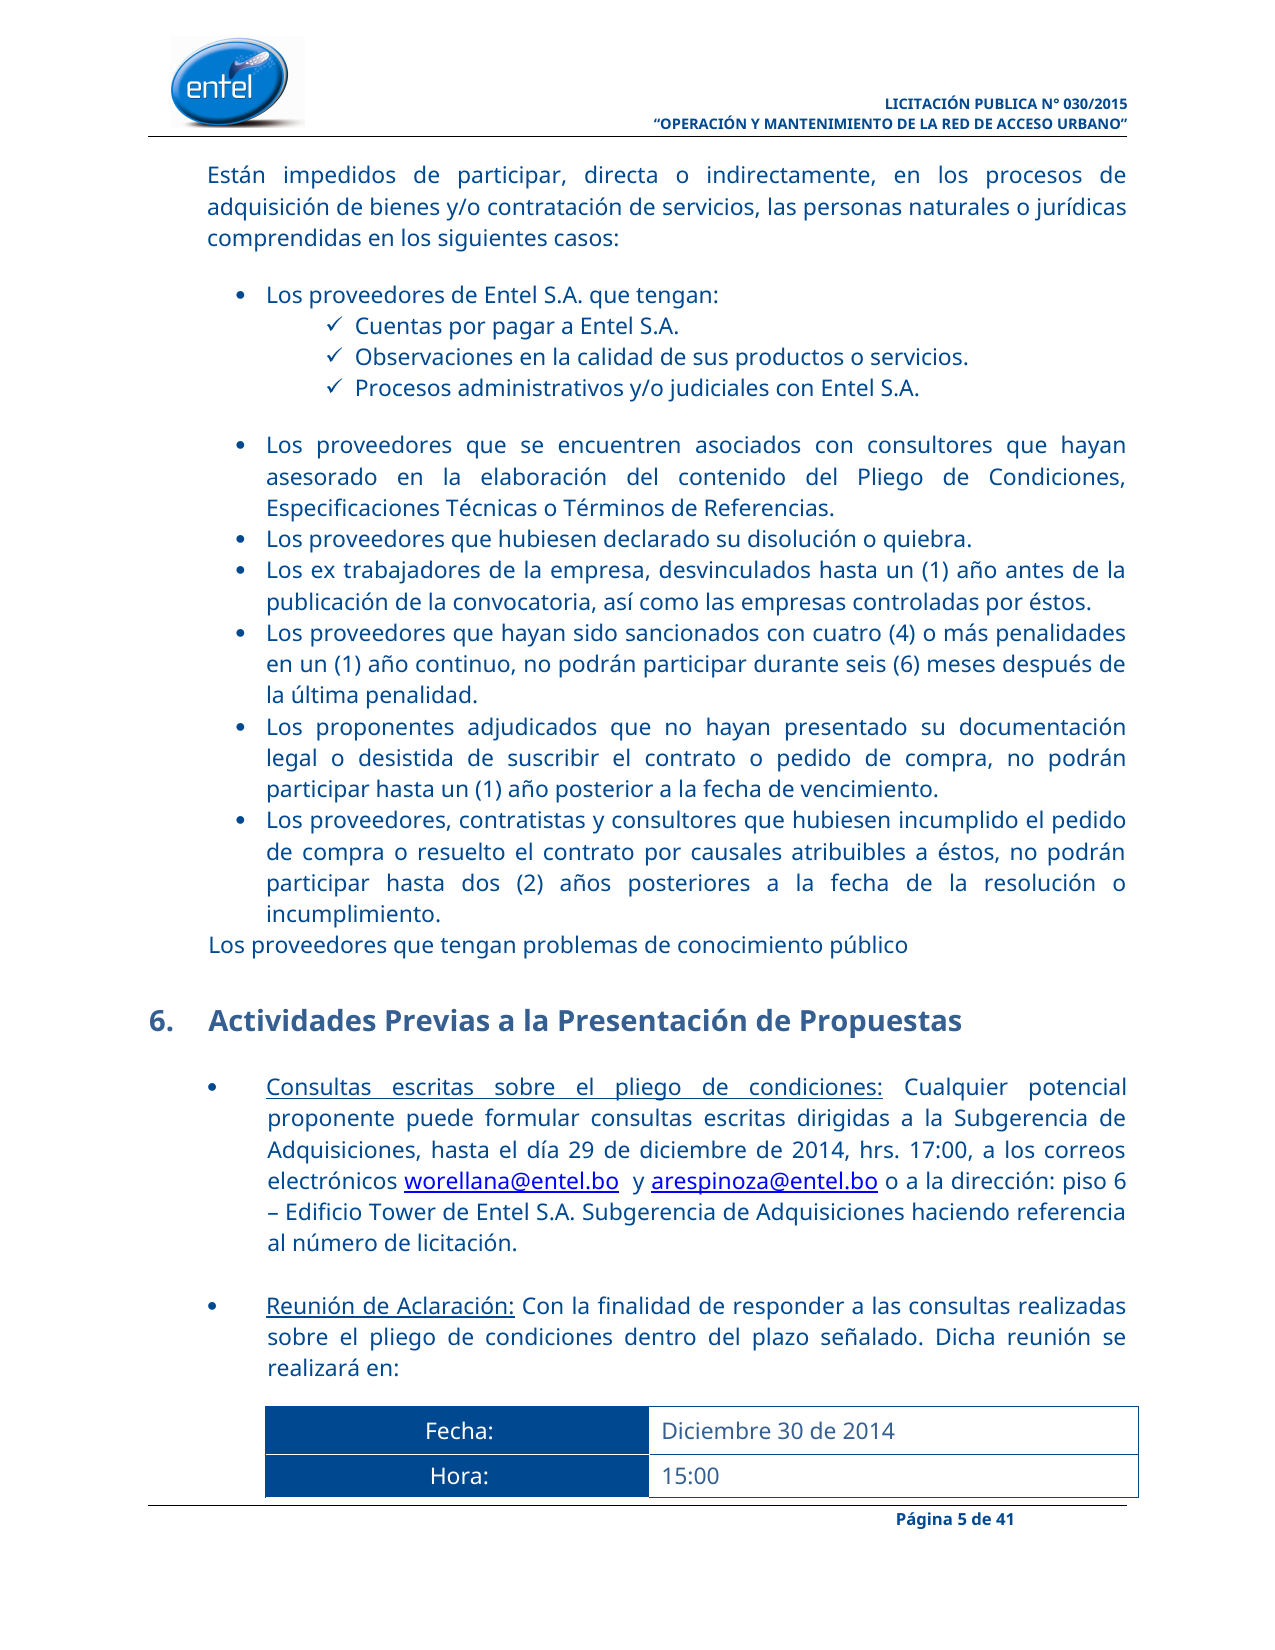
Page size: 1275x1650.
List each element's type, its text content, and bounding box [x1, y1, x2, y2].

list Consultas escritas sobre el pliego de condiciones: Cualquier potencial proponente puede formular consultas escritas dirigidas a la Subgerencia de Adquisiciones, hasta el día 29 de diciembre de 2014, hrs. 17:00, a los correos electrónicos worellana@entel.bo y arespinoza@entel.bo o a la dirección: piso 6 – Edificio Tower de Entel S.A. Subgerencia de Adquisiciones haciendo referencia al número de licitación. [208, 1071, 1127, 1258]
table_cell Hora: [266, 1455, 649, 1497]
list Los proveedores de Entel S.A. que tengan: [236, 279, 1127, 310]
list Los proveedores que hayan sido sancionados con cuatro (4) o más penalidades en un (1) año continuo, no podrán participar durante seis (6) meses después de la última penalidad. [236, 617, 1127, 710]
list Los proveedores que hubiesen declarado su disolución o quiebra. [236, 523, 1127, 554]
list Los proveedores que se encuentren asociados con consultores que hayan asesorado en la elaboración del contenido del Pliego de Condiciones, Especificaciones Técnicas o Términos de Referencias. [236, 429, 1127, 523]
table_cell 15:00 [650, 1455, 1138, 1497]
list Actividades Previas a la Presentación de Propuestas [149, 1000, 1127, 1040]
list Los ex trabajadores de la empresa, desvinculados hasta un (1) año antes de la publicación de la convocatoria, así como las empresas controladas por éstos. [236, 554, 1127, 617]
picture [170, 36, 305, 128]
text Los proveedores que tengan problemas de conocimiento público [208, 929, 1127, 960]
list Observaciones en la calidad de sus productos o servicios. [325, 341, 1127, 372]
table_header Fecha: [266, 1407, 649, 1454]
text Están impedidos de participar, directa o indirectamente, en los procesos de adquisición de bienes y/o contratación de servicios, las personas naturales o jurídicas comprendidas en los siguientes casos: [207, 159, 1127, 253]
list Reunión de Aclaración: Con la finalidad de responder a las consultas realizadas sobre el pliego de condiciones dentro del plazo señalado. Dicha reunión se realizará en: [208, 1290, 1127, 1383]
list Procesos administrativos y/o judiciales con Entel S.A. [325, 372, 1127, 404]
list Los proveedores, contratistas y consultores que hubiesen incumplido el pedido de compra o resuelto el contrato por causales atribuibles a éstos, no podrán participar hasta dos (2) años posteriores a la fecha de la resolución o incumplimiento. [236, 804, 1127, 929]
list Cuentas por pagar a Entel S.A. [325, 310, 1127, 341]
table_header Diciembre 30 de 2014 [650, 1407, 1138, 1454]
list Los proponentes adjudicados que no hayan presentado su documentación legal o desistida de suscribir el contrato o pedido de compra, no podrán participar hasta un (1) año posterior a la fecha de vencimiento. [236, 710, 1127, 804]
